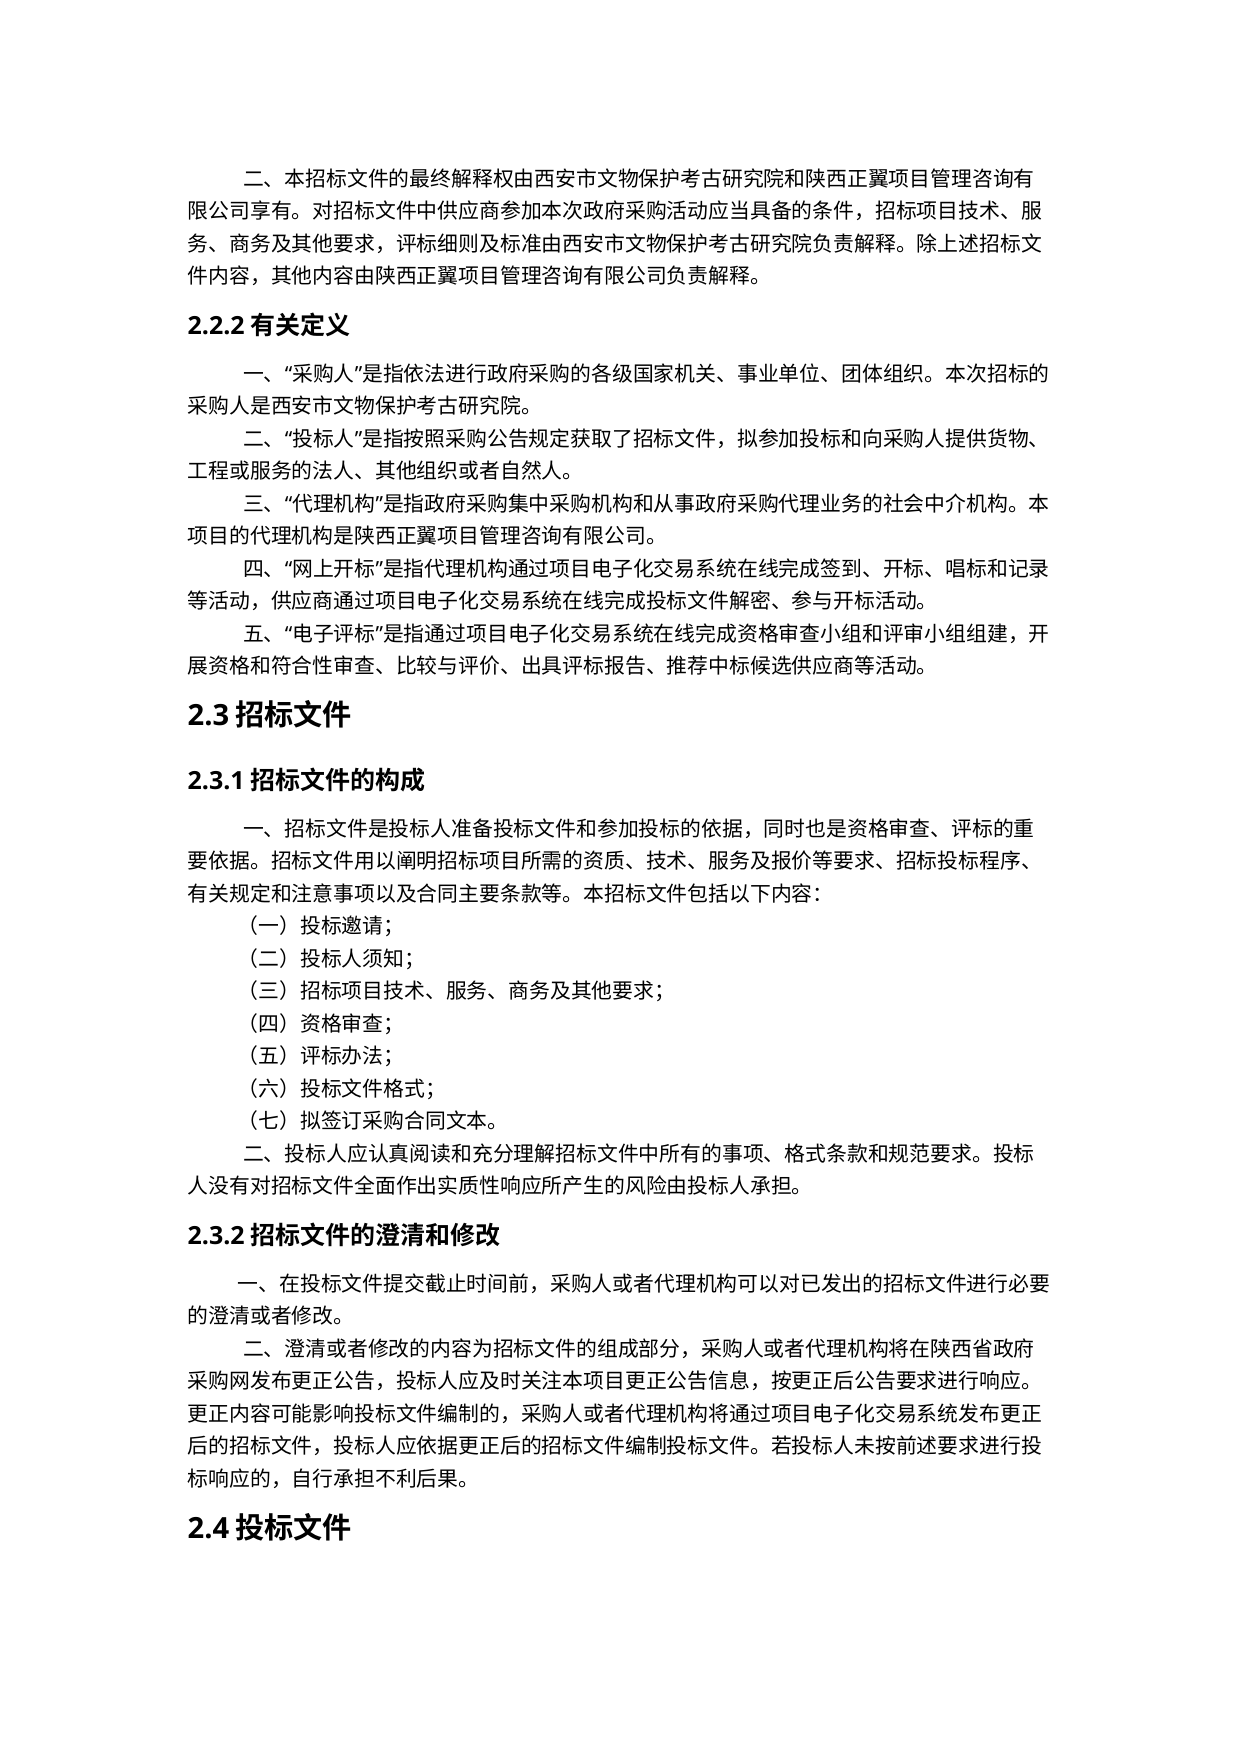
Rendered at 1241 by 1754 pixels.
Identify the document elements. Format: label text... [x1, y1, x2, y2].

text 二、投标人应认真阅读和充分理解招标文件中所有的事项、格式条款和规范要求。投标人没有对招标文件全面作出实质性响应所产生的风险由投标人承担。 [187, 1137, 1053, 1202]
text 一、招标文件是投标人准备投标文件和参加投标的依据，同时也是资格审查、评标的重要依据。招标文件用以阐明招标项目所需的资质、技术、服务及报价等要求、招标投标程序、有关规定和注意事项以及合同主要条款等。本招标文件包括以下内容： [187, 812, 1053, 909]
text （七）拟签订采购合同文本。 [187, 1104, 1053, 1137]
text （二）投标人须知； [187, 942, 1053, 974]
text 五、“电子评标”是指通过项目电子化交易系统在线完成资格审查小组和评审小组组建，开展资格和符合性审查、比较与评价、出具评标报告、推荐中标候选供应商等活动。 [187, 617, 1053, 682]
text 二、“投标人”是指按照采购公告规定获取了招标文件，拟参加投标和向采购人提供货物、工程或服务的法人、其他组织或者自然人。 [187, 422, 1053, 487]
text 三、“代理机构”是指政府采购集中采购机构和从事政府采购代理业务的社会中介机构。本项目的代理机构是陕西正翼项目管理咨询有限公司。 [187, 487, 1053, 552]
text 2.3招标文件 [187, 682, 1053, 747]
text 二、本招标文件的最终解释权由西安市文物保护考古研究院和陕西正翼项目管理咨询有限公司享有。对招标文件中供应商参加本次政府采购活动应当具备的条件，招标项目技术、服务、商务及其他要求，评标细则及标准由西安市文物保护考古研究院负责解释。除上述招标文件内容，其他内容由陕西正翼项目管理咨询有限公司负责解释。 [187, 162, 1053, 292]
text 2.4投标文件 [187, 1494, 1053, 1559]
text 一、在投标文件提交截止时间前，采购人或者代理机构可以对已发出的招标文件进行必要的澄清或者修改。 [187, 1267, 1053, 1332]
text 一、“采购人”是指依法进行政府采购的各级国家机关、事业单位、团体组织。本次招标的采购人是西安市文物保护考古研究院。 [187, 357, 1053, 422]
text 2.3.1招标文件的构成 [187, 747, 1053, 812]
text （五）评标办法； [187, 1039, 1053, 1072]
text 四、“网上开标”是指代理机构通过项目电子化交易系统在线完成签到、开标、唱标和记录等活动，供应商通过项目电子化交易系统在线完成投标文件解密、参与开标活动。 [187, 552, 1053, 617]
text （一）投标邀请； [187, 909, 1053, 942]
text 2.2.2有关定义 [187, 292, 1053, 357]
text 2.3.2招标文件的澄清和修改 [187, 1202, 1053, 1267]
text 二、澄清或者修改的内容为招标文件的组成部分，采购人或者代理机构将在陕西省政府采购网发布更正公告，投标人应及时关注本项目更正公告信息，按更正后公告要求进行响应。更正内容可能影响投标文件编制的，采购人或者代理机构将通过项目电子化交易系统发布更正后的招标文件，投标人应依据更正后的招标文件编制投标文件。若投标人未按前述要求进行投标响应的，自行承担不利后果。 [187, 1332, 1053, 1494]
text （三）招标项目技术、服务、商务及其他要求； [187, 974, 1053, 1007]
text （六）投标文件格式； [187, 1072, 1053, 1104]
text （四）资格审查； [187, 1007, 1053, 1039]
